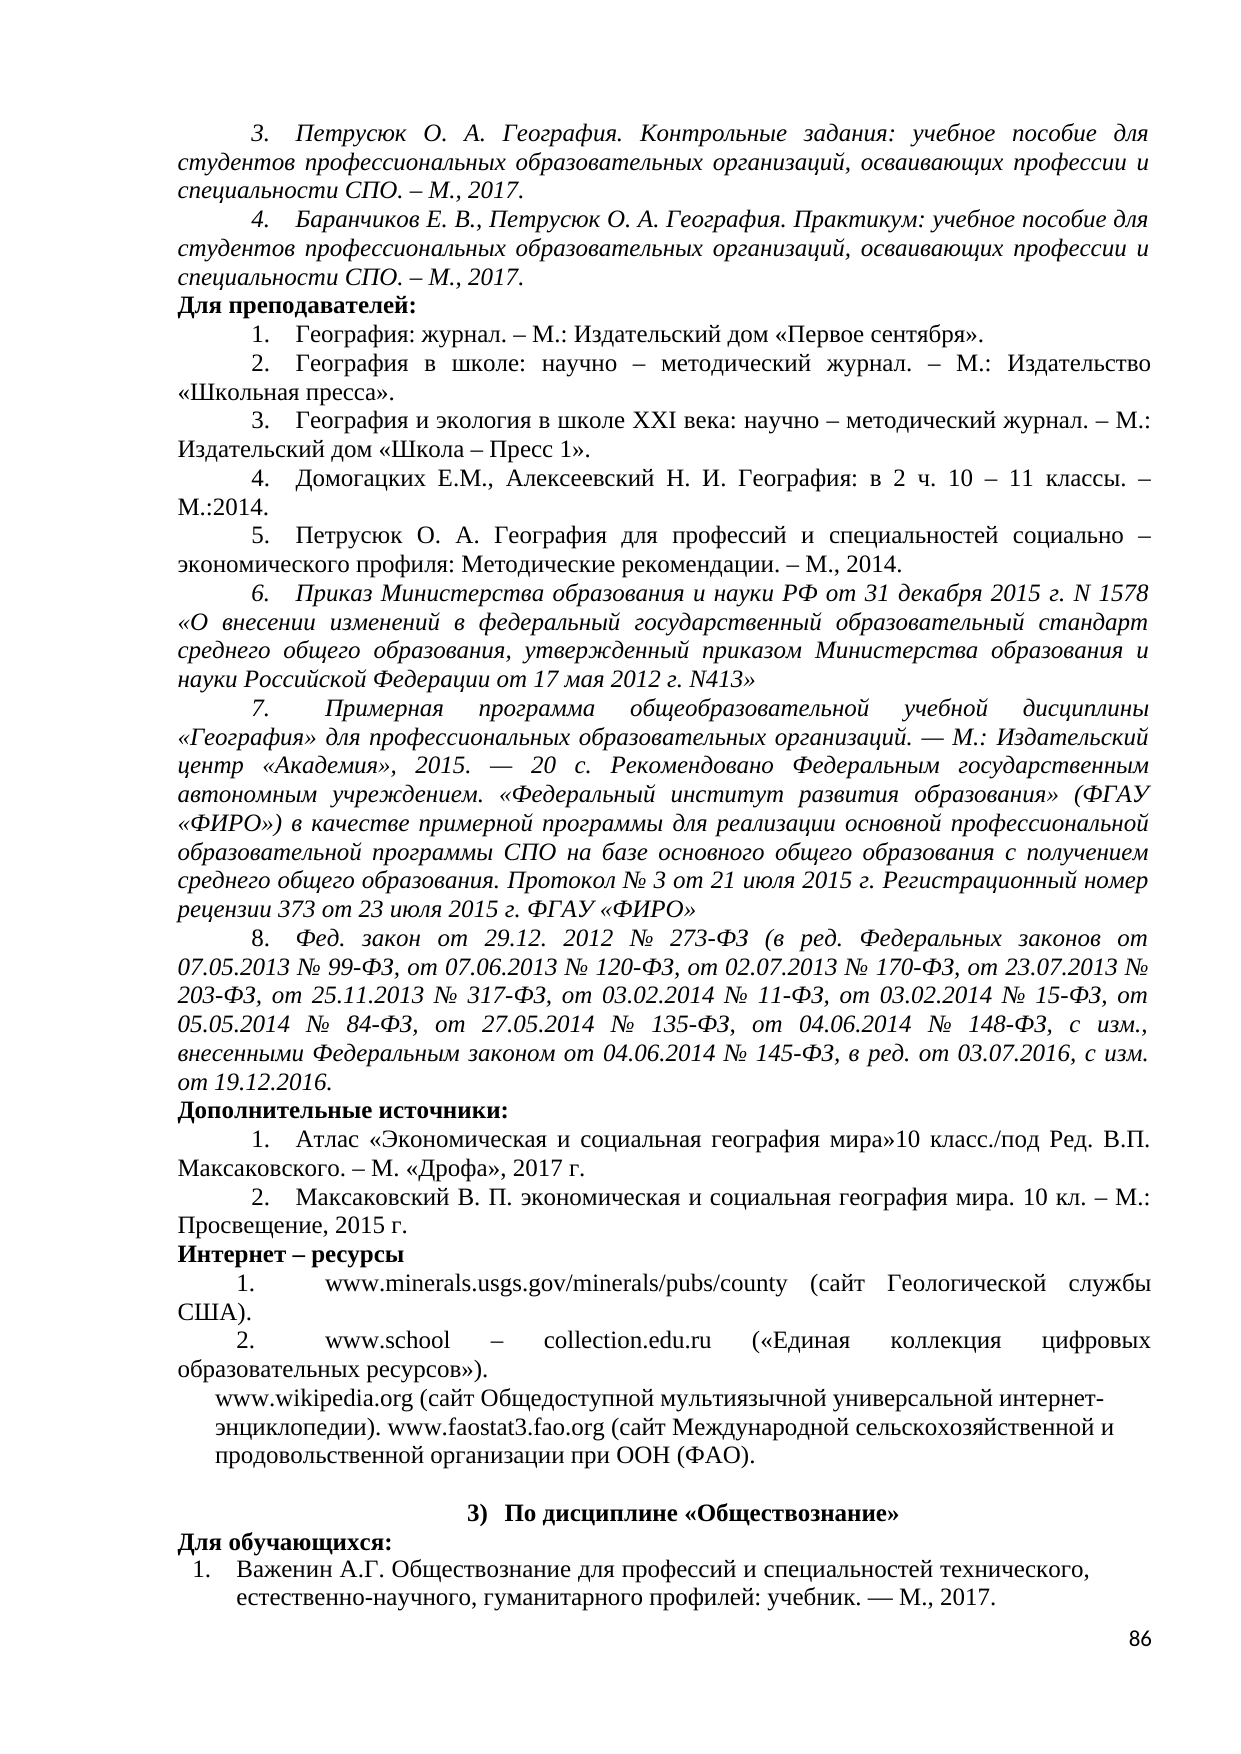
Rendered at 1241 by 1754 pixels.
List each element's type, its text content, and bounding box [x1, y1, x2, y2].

list www.minerals.usgs.gov/minerals/pubs/county (сайт Геологической службы США). [177, 1268, 1152, 1326]
list География и экология в школе XXI века: научно – методический журнал. – М.: Издательский дом «Школа – Пресс 1». [177, 406, 1152, 463]
text www.wikipedia.org (сайт Общедоступной мультиязычной универсальной интернет-энциклопедии). www.faostat3.fao.org (сайт Международной сельскохозяйственной и продовольственной организации при ООН (ФАО). [215, 1383, 1152, 1469]
list Петрусюк О. А. География. Контрольные задания: учебное пособие для студентов профессиональных образовательных организаций, осваивающих профессии и специальности СПО. – М., 2017. [177, 118, 1152, 204]
list Петрусюк О. А. География для профессий и специальностей социально – экономического профиля: Методические рекомендации. – М., 2014. [177, 521, 1152, 578]
list Фед. закон от 29.12. 2012 № 273-ФЗ (в ред. Федеральных законов от 07.05.2013 № 99-ФЗ, от 07.06.2013 № 120-ФЗ, от 02.07.2013 № 170-ФЗ, от 23.07.2013 № 203-ФЗ, от 25.11.2013 № 317-ФЗ, от 03.02.2014 № 11-ФЗ, от 03.02.2014 № 15-ФЗ, от 05.05.2014 № 84-ФЗ, от 27.05.2014 № 135-ФЗ, от 04.06.2014 № 148-ФЗ, с изм., внесенными Федеральным законом от 04.06.2014 № 145-ФЗ, в ред. от 03.07.2016, с изм. от 19.12.2016. [177, 923, 1152, 1096]
text Интернет – ресурсы [177, 1239, 1152, 1268]
text Для обучающихся: [177, 1527, 1091, 1556]
list Приказ Министерства образования и науки РФ от 31 декабря 2015 г. N 1578 «О внесении изменений в федеральный государственный образовательный стандарт среднего общего образования, утвержденный приказом Министерства образования и науки Российской Федерации от 17 мая 2012 г. N413» [177, 578, 1152, 693]
list www.school – collection.edu.ru («Единая коллекция цифровых образовательных ресурсов»). [177, 1326, 1152, 1383]
list Максаковский В. П. экономическая и социальная география мира. 10 кл. – М.: Просвещение, 2015 г. [177, 1182, 1152, 1239]
text Для преподавателей: [177, 291, 1152, 319]
list Важенин А.Г. Обществознание для профессий и специальностей технического, естественно-научного, гуманитарного профилей: учебник. — М., 2017. [192, 1556, 1091, 1610]
list Примерная программа общеобразовательной учебной дисциплины «География» для профессиональных образовательных организаций. — М.: Издательский центр «Академия», 2015. — 20 с. Рекомендовано Федеральным государственным автономным учреждением. «Федеральный институт развития образования» (ФГАУ «ФИРО») в качестве примерной программы для реализации основной профессиональной образовательной программы СПО на базе основного общего образования с получением среднего общего образования. Протокол № 3 от 21 июля 2015 г. Регистрационный номер рецензии 373 от 23 июля 2015 г. ФГАУ «ФИРО» [177, 693, 1152, 923]
list Атлас «Экономическая и социальная география мира»10 класс./под Ред. В.П. Максаковского. – М. «Дрофа», 2017 г. [177, 1124, 1152, 1182]
list По дисциплине «Обществознание» [215, 1498, 1152, 1527]
list Баранчиков Е. В., Петрусюк О. А. География. Практикум: учебное пособие для студентов профессиональных образовательных организаций, осваивающих профессии и специальности СПО. – М., 2017. [177, 204, 1152, 291]
list Домогацких Е.М., Алексеевский Н. И. География: в 2 ч. 10 – 11 классы. – М.:2014. [177, 463, 1152, 521]
text Дополнительные источники: [177, 1096, 1152, 1124]
list География: журнал. – М.: Издательский дом «Первое сентября». [177, 319, 1152, 348]
list География в школе: научно – методический журнал. – М.: Издательство «Школьная пресса». [177, 348, 1152, 406]
